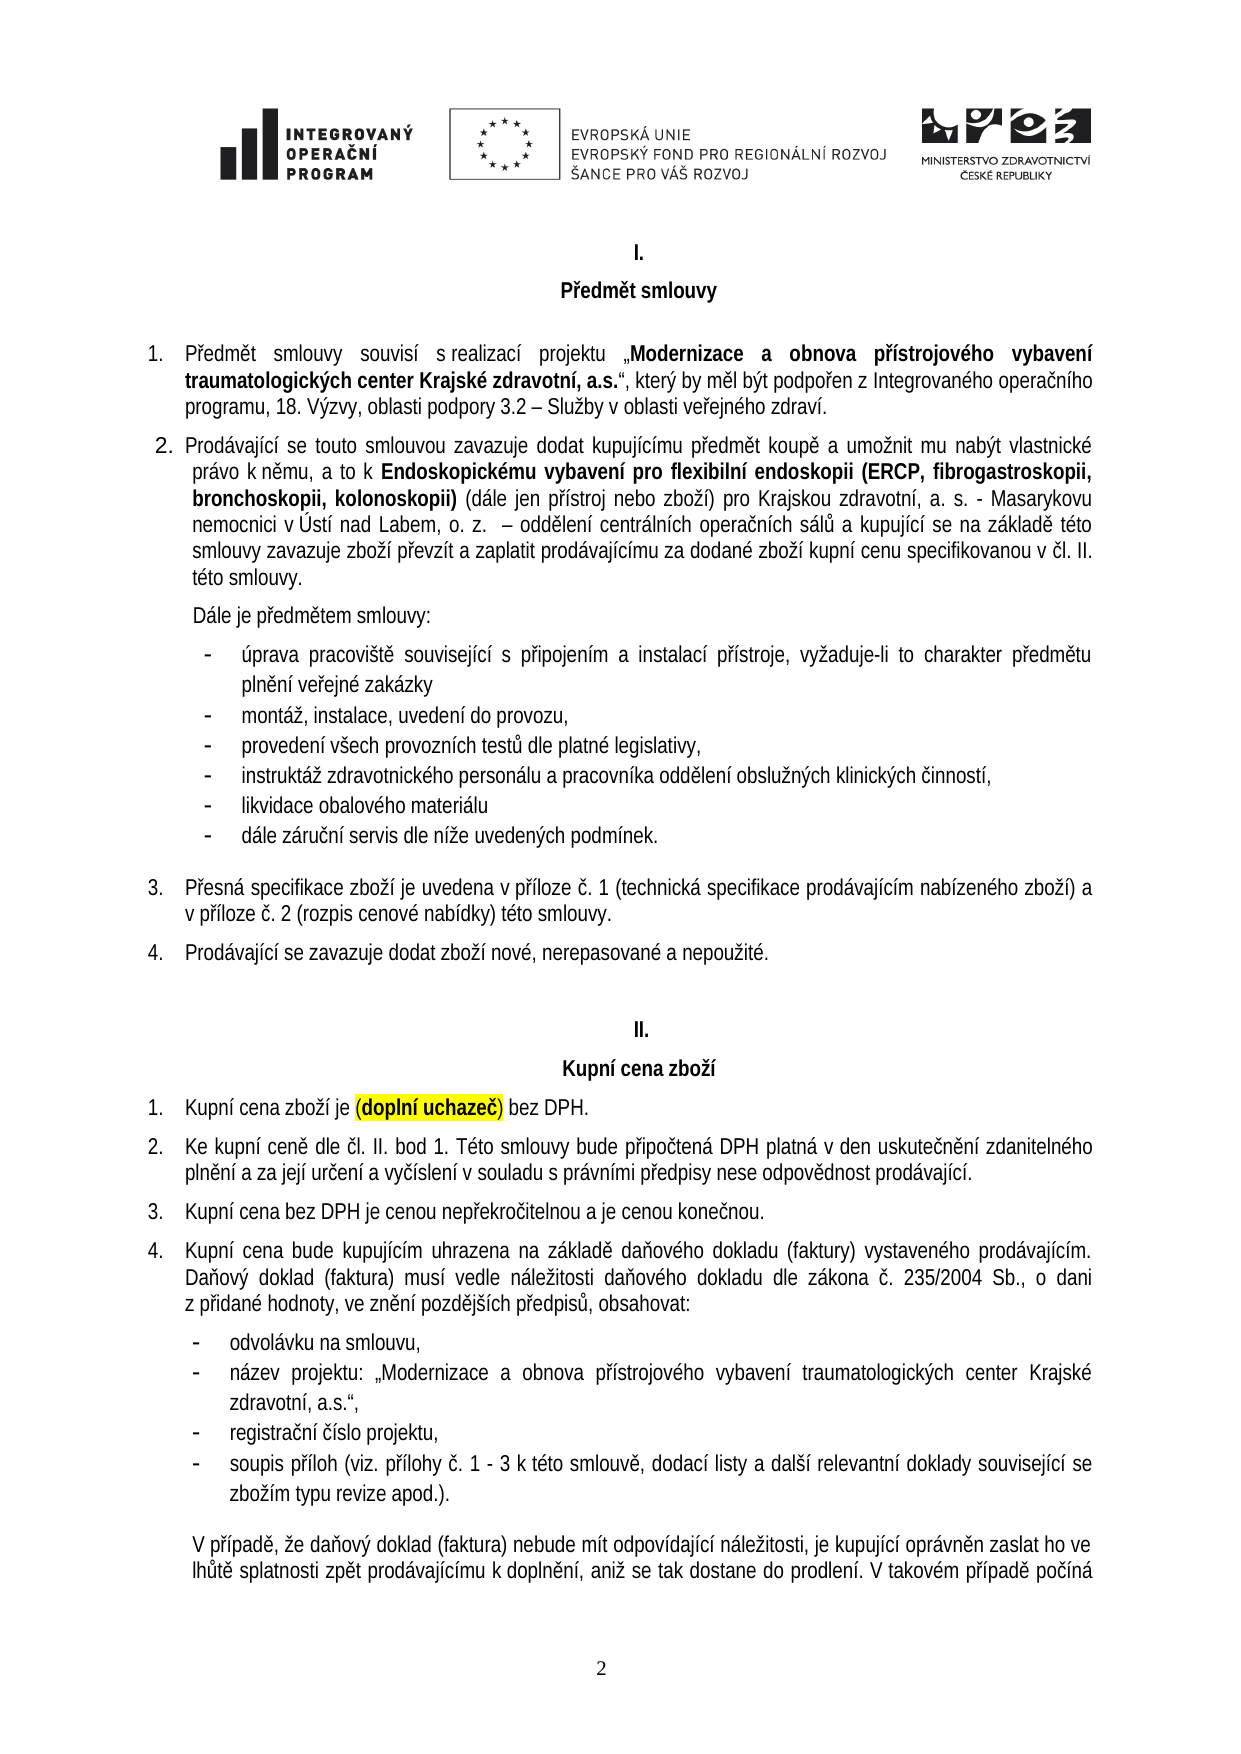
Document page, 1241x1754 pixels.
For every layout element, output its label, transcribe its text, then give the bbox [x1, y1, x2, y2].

subtitle Předmět smlouvy [185, 277, 1093, 304]
list Ke kupní ceně dle čl. II. bod 1. Této smlouvy bude připočtená DPH platná v den uskutečnění zdanitelného plnění a za její určení a vyčíslení v souladu s právními předpisy nese odpovědnost prodávající. [148, 1133, 1093, 1186]
list montáž, instalace, uvedení do provozu, [204, 702, 1093, 728]
list instruktáž zdravotnického personálu a pracovníka oddělení obslužných klinických činností, [204, 762, 1093, 788]
list dále záruční servis dle níže uvedených podmínek. [204, 822, 1093, 849]
list Kupní cena bez DPH je cenou nepřekročitelnou a je cenou konečnou. [148, 1198, 1093, 1224]
list provedení všech provozních testů dle platné legislativy, [204, 732, 1093, 758]
subtitle Kupní cena zboží [185, 1055, 1093, 1082]
list registrační číslo projektu, [192, 1419, 1093, 1446]
text II. [185, 1016, 1093, 1043]
list Kupní cena zboží je (doplní uchazeč) bez DPH. [148, 1094, 355, 1121]
list Předmět smlouvy souvisí s realizací projektu „Modernizace a obnova přístrojového vybavení traumatologických center Krajské zdravotní, a.s.“, který by měl být podpořen z Integrovaného operačního programu, 18. Výzvy, oblasti podpory 3.2 – Služby v oblasti veřejného zdraví. [148, 340, 1093, 419]
list Prodávající se zavazuje dodat zboží nové, nerepasované a nepoužité. [148, 939, 1093, 965]
text I. [185, 238, 1093, 265]
list Prodávající se touto smlouvou zavazuje dodat kupujícímu předmět koupě a umožnit mu nabýt vlastnické právo k němu, a to k Endoskopickému vybavení pro flexibilní endoskopii (ERCP, fibrogastroskopii, bronchoskopii, kolonoskopii) (dále jen přístroj nebo zboží) pro Krajskou zdravotní, a. s. - Masarykovu nemocnici v Ústí nad Labem, o. z. – oddělení centrálních operačních sálů a kupující se na základě této smlouvy zavazuje zboží převzít a zaplatit prodávajícímu za dodané zboží kupní cenu specifikovanou v čl. II. této smlouvy. [154, 432, 1093, 590]
list název projektu: „Modernizace a obnova přístrojového vybavení traumatologických center Krajské zdravotní, a.s.“, [192, 1359, 1093, 1415]
list odvolávku na smlouvu, [192, 1329, 1093, 1355]
text Dále je předmětem smlouvy: [161, 602, 1093, 629]
list Přesná specifikace zboží je uvedena v příloze č. 1 (technická specifikace prodávajícím nabízeného zboží) a v příloze č. 2 (rozpis cenové nabídky) této smlouvy. [148, 873, 1093, 926]
list úprava pracoviště související s připojením a instalací přístroje, vyžaduje-li to charakter předmětu plnění veřejné zakázky [204, 641, 1093, 698]
picture [184, 73, 1127, 215]
list soupis příloh (viz. přílohy č. 1 - 3 k této smlouvě, dodací listy a další relevantní doklady související se zbožím typu revize apod.). [192, 1449, 1093, 1506]
list Kupní cena zboží je (doplní uchazeč) bez DPH. [503, 1094, 1093, 1121]
list Kupní cena bude kupujícím uhrazena na základě daňového dokladu (faktury) vystaveného prodávajícím. Daňový doklad (faktura) musí vedle náležitosti daňového dokladu dle zákona č. 235/2004 Sb., o dani z přidané hodnoty, ve znění pozdějších předpisů, obsahovat: [148, 1237, 1093, 1316]
list likvidace obalového materiálu [204, 792, 1093, 819]
